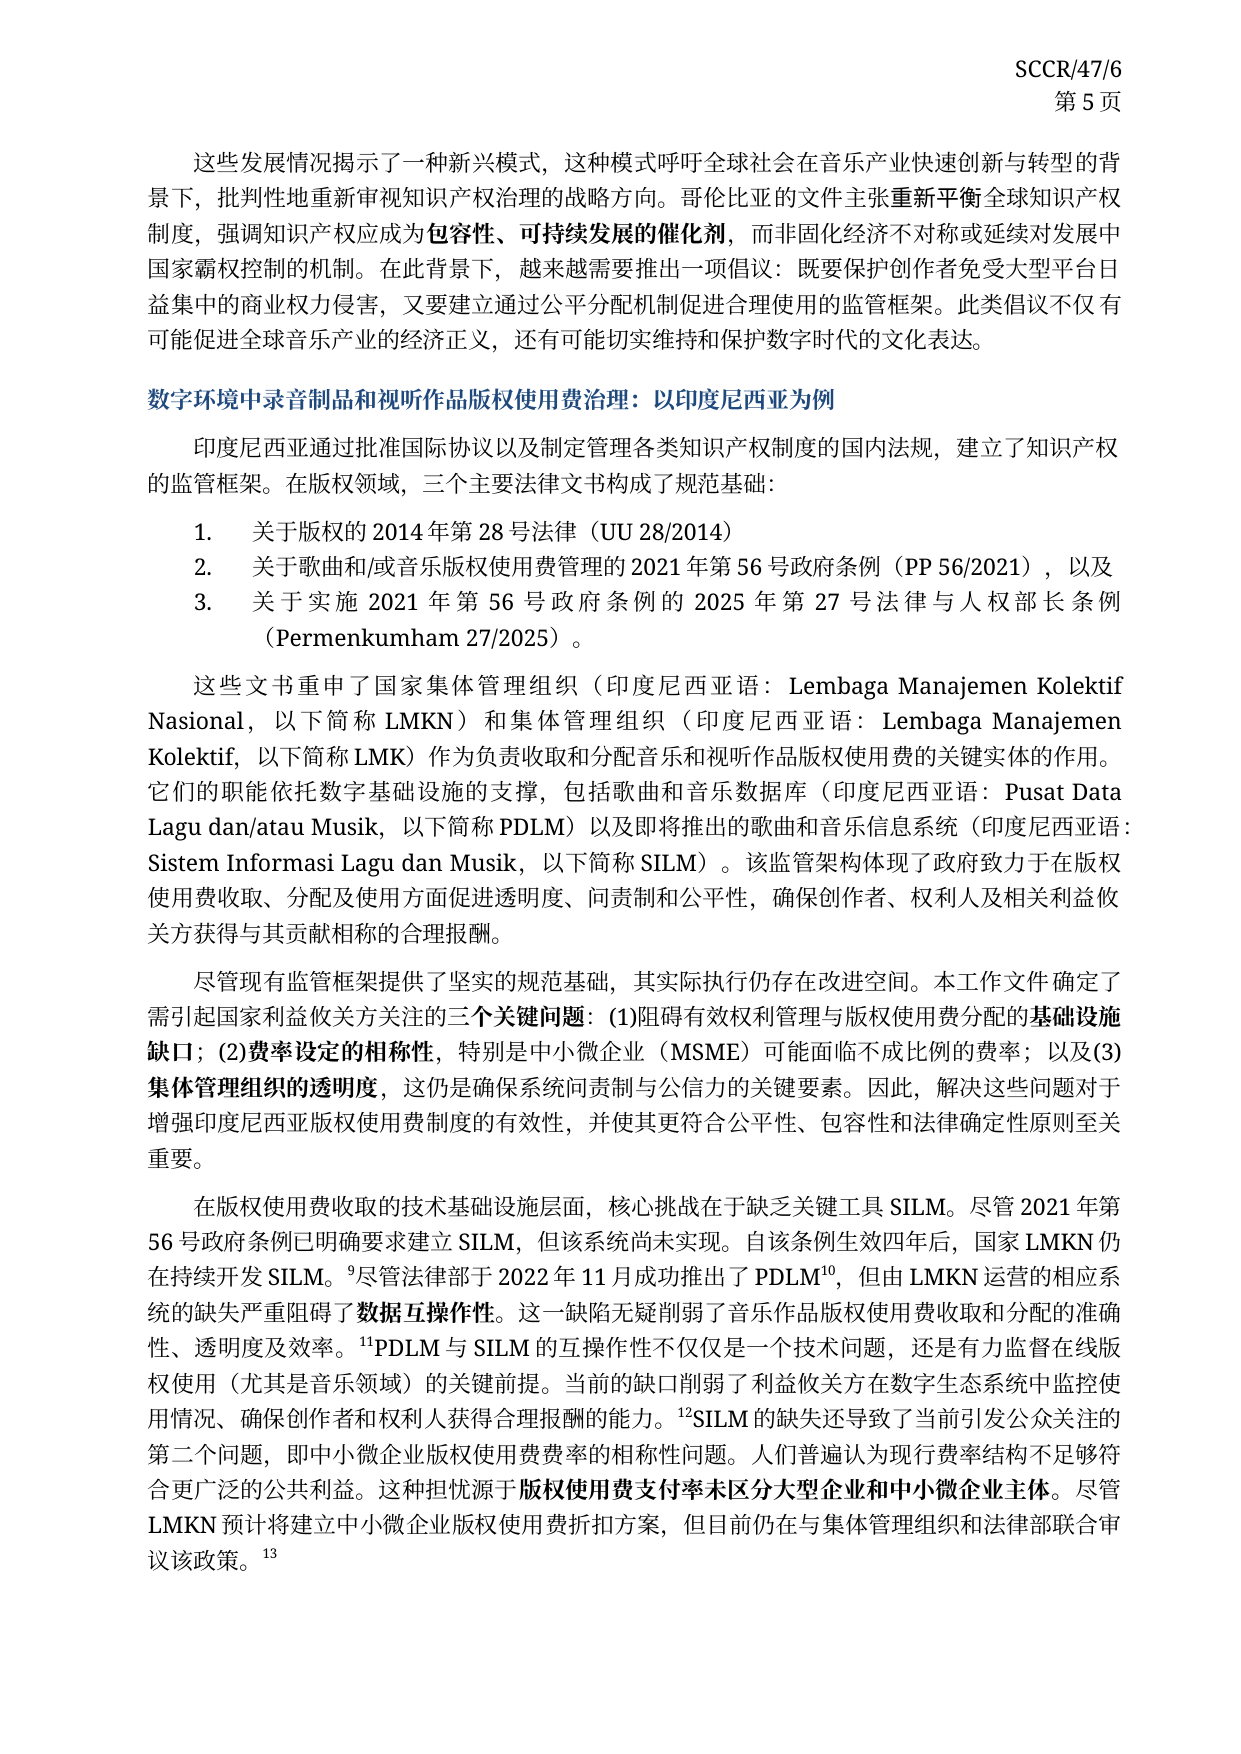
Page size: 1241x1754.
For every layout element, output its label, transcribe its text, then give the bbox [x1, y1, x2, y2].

text 这些发展情况揭示了一种新兴模式，这种模式呼吁全球社会在音乐产业快速创新与转型的背景下，批判性地重新审视知识产权治理的战略方向。哥伦比亚的文件主张重新平衡全球知识产权制度，强调知识产权应成为包容性、可持续发展的催化剂，而非固化经济不对称或延续对发展中国家霸权控制的机制。在此背景下，越来越需要推出一项倡议：既要保护创作者免受大型平台日益集中的商业权力侵害，又要建立通过公平分配机制促进合理使用的监管框架。此类倡议不仅有可能促进全球音乐产业的经济正义，还有可能切实维持和保护数字时代的文化表达。 [148, 142, 1122, 355]
text 在版权使用费收取的技术基础设施层面，核心挑战在于缺乏关键工具SILM。尽管2021年第56号政府条例已明确要求建立SILM，但该系统尚未实现。自该条例生效四年后，国家LMKN仍在持续开发SILM。尽管法律部于2022年11月成功推出了PDLM，但由LMKN运营的相应系统的缺失严重阻碍了数据互操作性。这一缺陷无疑削弱了音乐作品版权使用费收取和分配的准确性、透明度及效率。PDLM与SILM的互操作性不仅仅是一个技术问题，还是有力监督在线版权使用（尤其是音乐领域）的关键前提。当前的缺口削弱了利益攸关方在数字生态系统中监控使用情况、确保创作者和权利人获得合理报酬的能力。SILM的缺失还导致了当前引发公众关注的第二个问题，即中小微企业版权使用费费率的相称性问题。人们普遍认为现行费率结构不足够符合更广泛的公共利益。这种担忧源于版权使用费支付率未区分大型企业和中小微企业主体。尽管LMKN预计将建立中小微企业版权使用费折扣方案，但目前仍在与集体管理组织和法律部联合审议该政策。 [148, 1186, 1122, 1576]
text 尽管现有监管框架提供了坚实的规范基础，其实际执行仍存在改进空间。本工作文件确定了需引起国家利益攸关方关注的三个关键问题：(1)阻碍有效权利管理与版权使用费分配的基础设施缺口；(2)费率设定的相称性，特别是中小微企业（MSME）可能面临不成比例的费率；以及(3)集体管理组织的透明度，这仍是确保系统问责制与公信力的关键要素。因此，解决这些问题对于增强印度尼西亚版权使用费制度的有效性，并使其更符合公平性、包容性和法律确定性原则至关重要。 [148, 961, 1122, 1174]
subtitle 数字环境中录音制品和视听作品版权使用费治理：以印度尼西亚为例 [148, 380, 1122, 415]
list 关于版权的2014年第28号法律（UU 28/2014） [193, 511, 1122, 547]
list 关于歌曲和/或音乐版权使用费管理的2021年第56号政府条例（PP 56/2021），以及 [193, 547, 1122, 582]
list 关于实施2021年第56号政府条例的2025年第27号法律与人权部长条例（Permenkumham 27/2025）。 [193, 582, 1122, 653]
text 印度尼西亚通过批准国际协议以及制定管理各类知识产权制度的国内法规，建立了知识产权的监管框架。在版权领域，三个主要法律文书构成了规范基础： [148, 428, 1122, 499]
text 这些文书重申了国家集体管理组织（印度尼西亚语：Lembaga Manajemen Kolektif Nasional，以下简称LMKN）和集体管理组织（印度尼西亚语：Lembaga Manajemen Kolektif，以下简称LMK）作为负责收取和分配音乐和视听作品版权使用费的关键实体的作用。它们的职能依托数字基础设施的支撑，包括歌曲和音乐数据库（印度尼西亚语：Pusat Data Lagu dan/atau Musik，以下简称PDLM）以及即将推出的歌曲和音乐信息系统（印度尼西亚语：Sistem Informasi Lagu dan Musik，以下简称SILM）。该监管架构体现了政府致力于在版权使用费收取、分配及使用方面促进透明度、问责制和公平性，确保创作者、权利人及相关利益攸关方获得与其贡献相称的合理报酬。 [148, 665, 1122, 949]
